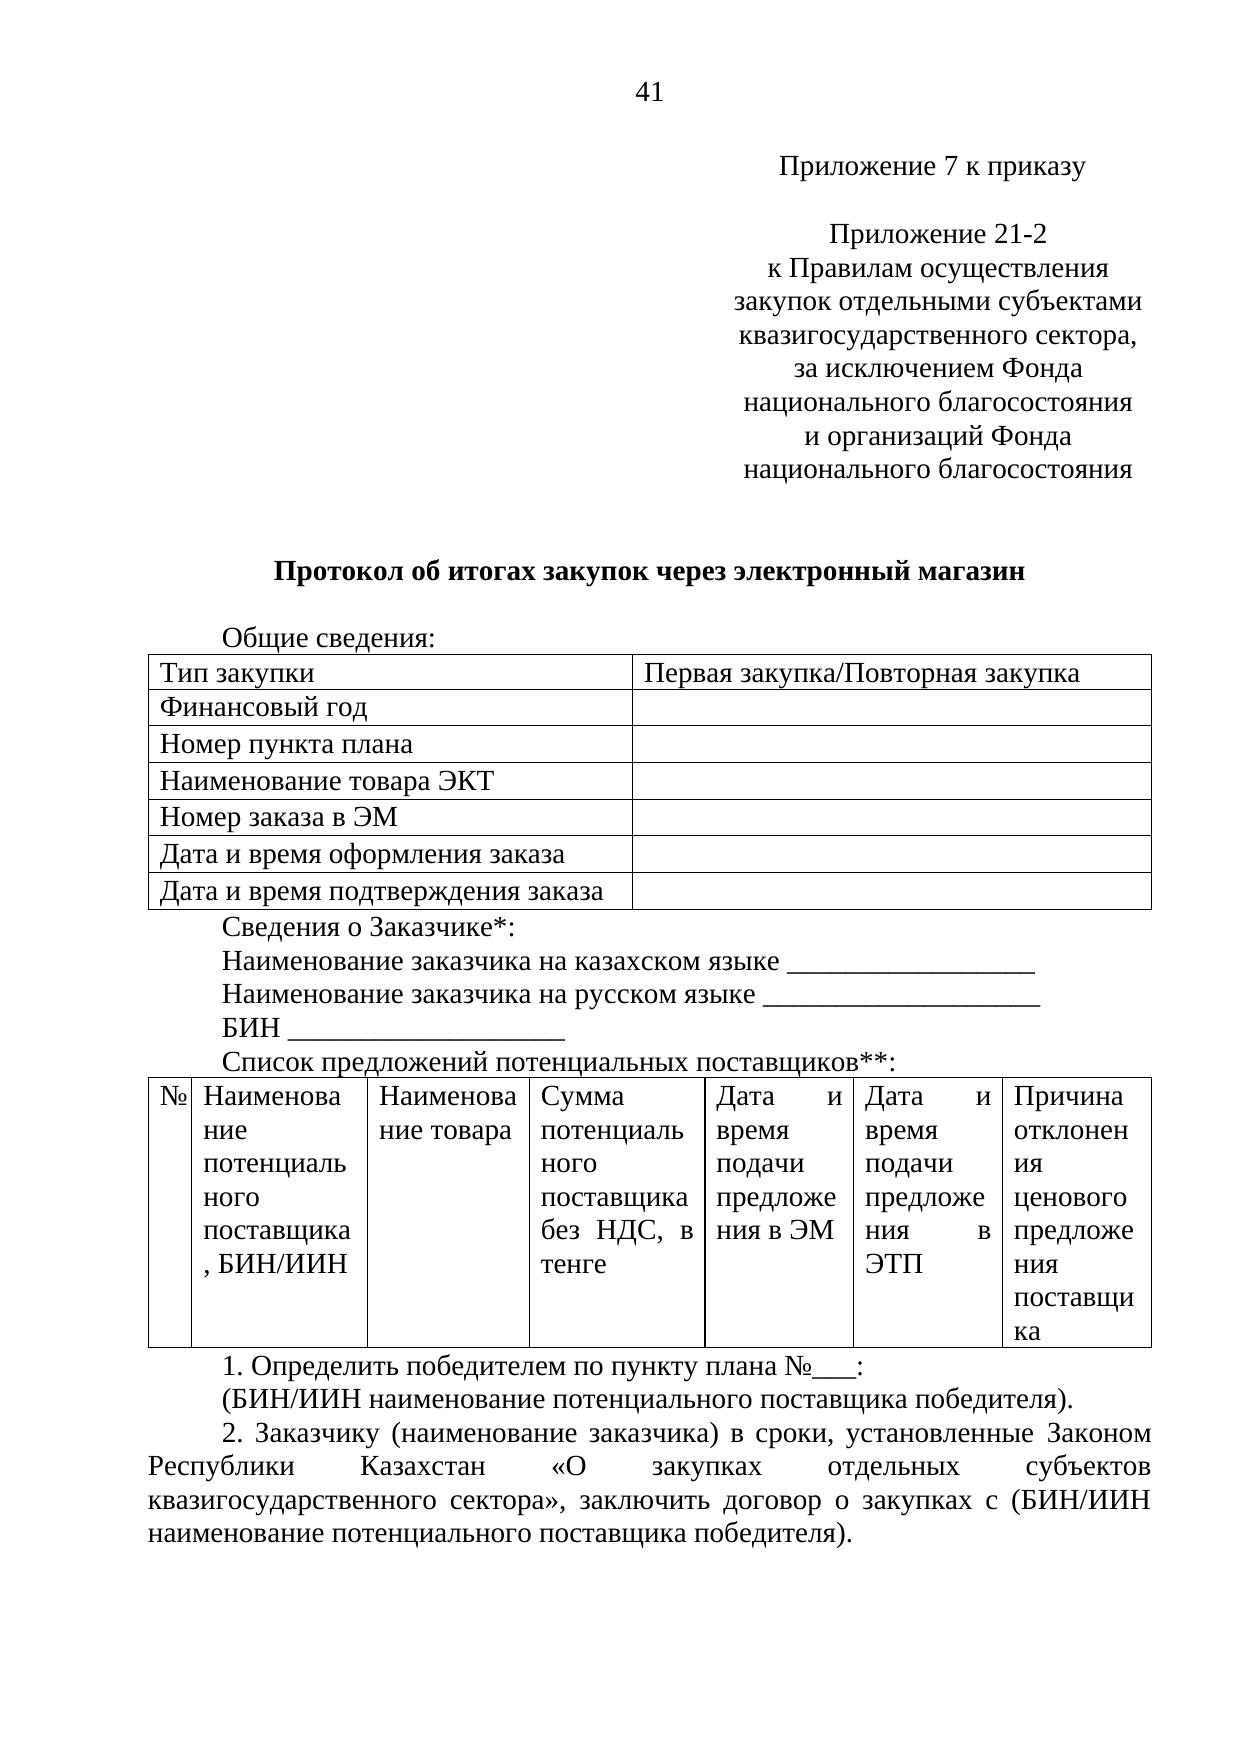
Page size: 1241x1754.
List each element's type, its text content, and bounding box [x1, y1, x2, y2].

text Наименование заказчика на русском языке ___________________ [148, 977, 1152, 1010]
text БИН ___________________ [148, 1010, 1152, 1044]
table_header № [149, 1078, 191, 1347]
table_header Дата и время подачи предложения в ЭМ [706, 1078, 853, 1347]
text Список предложений потенциальных поставщиков**: [148, 1044, 1152, 1077]
table_header Тип закупки [149, 655, 632, 688]
table_cell Номер заказа в ЭМ [149, 800, 632, 835]
table_header Приложение 21-2 к Правилам осуществления закупок отдельными субъектами квазигосударственного сектора, за исключением Фонда национального благосостояния и организаций Фонда национального благосостояния [724, 215, 1152, 486]
table_cell [633, 726, 1151, 762]
table_cell [633, 836, 1151, 872]
table_cell Наименование товара ЭКТ [149, 763, 632, 798]
text 2. Заказчику (наименование заказчика) в сроки, установленные Законом Республики Казахстан «О закупках отдельных субъектов квазигосударственного сектора», заключить договор о закупках с (БИН/ИИН наименование потенциального поставщика победителя). [148, 1415, 1152, 1549]
table_cell [633, 690, 1151, 725]
table_cell [633, 873, 1151, 908]
subtitle Протокол об итогах закупок через электронный магазин [148, 553, 1152, 587]
text (БИН/ИИН наименование потенциального поставщика победителя). [148, 1381, 1152, 1415]
table_header Сумма потенциального поставщика без НДС, в тенге [530, 1078, 704, 1347]
table_cell Дата и время подтверждения заказа [149, 873, 632, 908]
table_cell Дата и время оформления заказа [149, 836, 632, 872]
table_header Первая закупка/Повторная закупка [633, 655, 1151, 688]
text 1. Определить победителем по пункту плана №___: [148, 1348, 1152, 1381]
table_header Причина отклонения ценового предложения поставщика [1003, 1078, 1151, 1347]
table_header Наименование товара [368, 1078, 529, 1347]
text Сведения о Заказчике*: [148, 910, 1152, 943]
table_header Дата и время подачи предложения в ЭТП [854, 1078, 1002, 1347]
table_header Приложение 7 к приказу [768, 148, 1121, 215]
table_header Наименование потенциального поставщика, БИН/ИИН [192, 1078, 367, 1347]
table_cell [633, 763, 1151, 798]
table_cell Финансовый год [149, 690, 632, 725]
table_cell Номер пункта плана [149, 726, 632, 762]
text Наименование заказчика на казахском языке _________________ [148, 943, 1152, 977]
table_cell [633, 800, 1151, 835]
text Общие сведения: [148, 620, 1152, 654]
